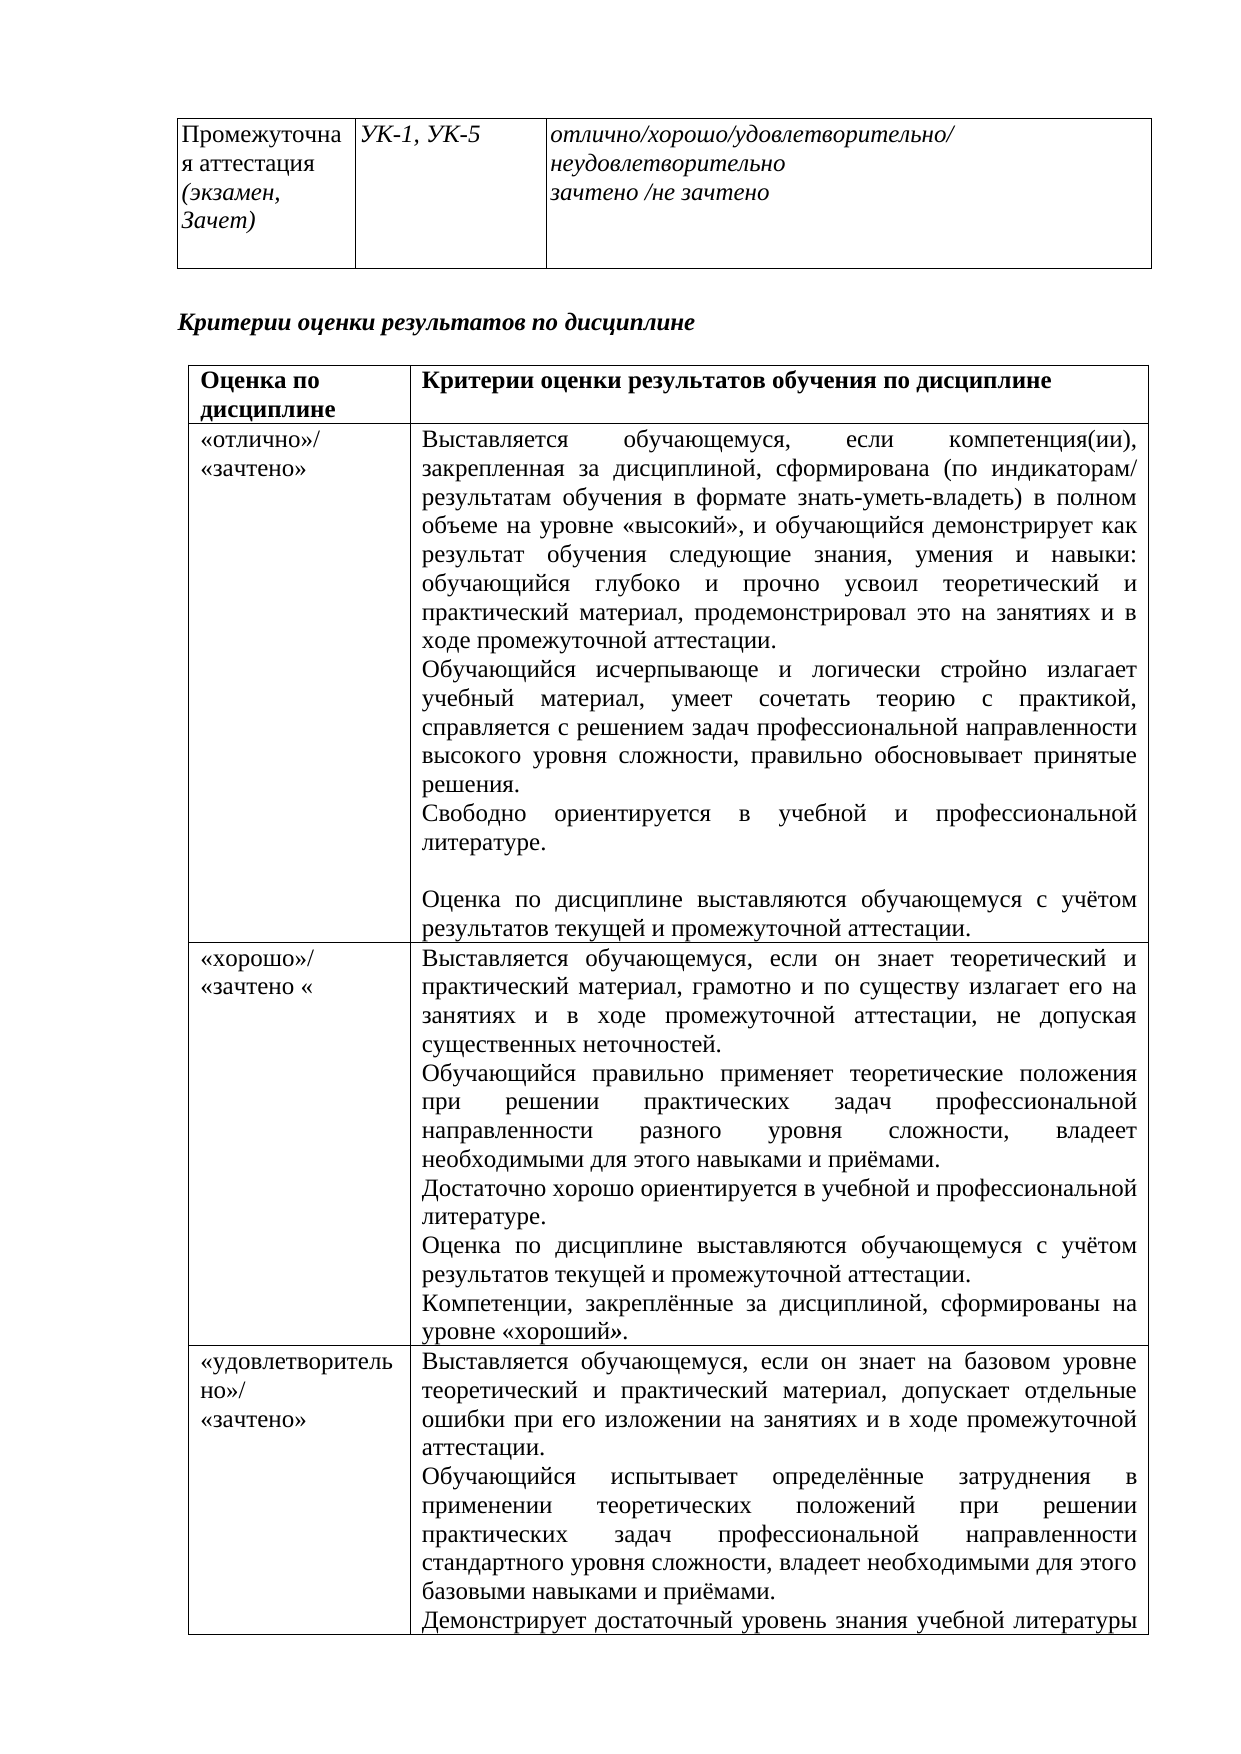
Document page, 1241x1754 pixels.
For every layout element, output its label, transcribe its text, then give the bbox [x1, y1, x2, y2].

table_cell Выставляется обучающемуся, если компетенция(ии), закрепленная за дисциплиной, сформирована (по индикаторам/ результатам обучения в формате знать-уметь-владеть) в полном объеме на уровне «высокий», и обучающийся демонстрирует как результат обучения следующие знания, умения и навыки: обучающийся глубоко и прочно усвоил теоретический и практический материал, продемонстрировал это на занятиях и в ходе промежуточной аттестации. Обучающийся исчерпывающе и логически стройно излагает учебный материал, умеет сочетать теорию с практикой, справляется с решением задач профессиональной направленности высокого уровня сложности, правильно обосновывает принятые решения. Свободно ориентируется в учебной и профессиональной литературе. Оценка по дисциплине выставляются обучающемуся с учётом результатов текущей и промежуточной аттестации. [411, 424, 1148, 942]
text Критерии оценки результатов по дисциплине [177, 307, 1152, 336]
table_cell «отлично»/ «зачтено» [189, 424, 410, 942]
table_cell «хорошо»/ «зачтено « [189, 943, 410, 1345]
table_cell Выставляется обучающемуся, если он знает теоретический и практический материал, грамотно и по существу излагает его на занятиях и в ходе промежуточной аттестации, не допуская существенных неточностей. Обучающийся правильно применяет теоретические положения при решении практических задач профессиональной направленности разного уровня сложности, владеет необходимыми для этого навыками и приёмами. Достаточно хорошо ориентируется в учебной и профессиональной литературе. Оценка по дисциплине выставляются обучающемуся с учётом результатов текущей и промежуточной аттестации. Компетенции, закреплённые за дисциплиной, сформированы на уровне «хороший». [411, 943, 1148, 1345]
table_cell «удовлетворительно»/ «зачтено» [189, 1346, 410, 1634]
table_cell УК-1, УК-5 [356, 119, 546, 268]
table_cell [411, 1346, 1148, 1634]
table_header Критерии оценки результатов обучения по дисциплине [411, 366, 1148, 423]
table_cell отлично/хорошо/удовлетворительно/неудовлетворительно зачтено /не зачтено [547, 119, 1151, 268]
table_header Оценка по дисциплине [189, 366, 410, 423]
table_cell Промежуточная аттестация (экзамен, Зачет) [178, 119, 355, 268]
